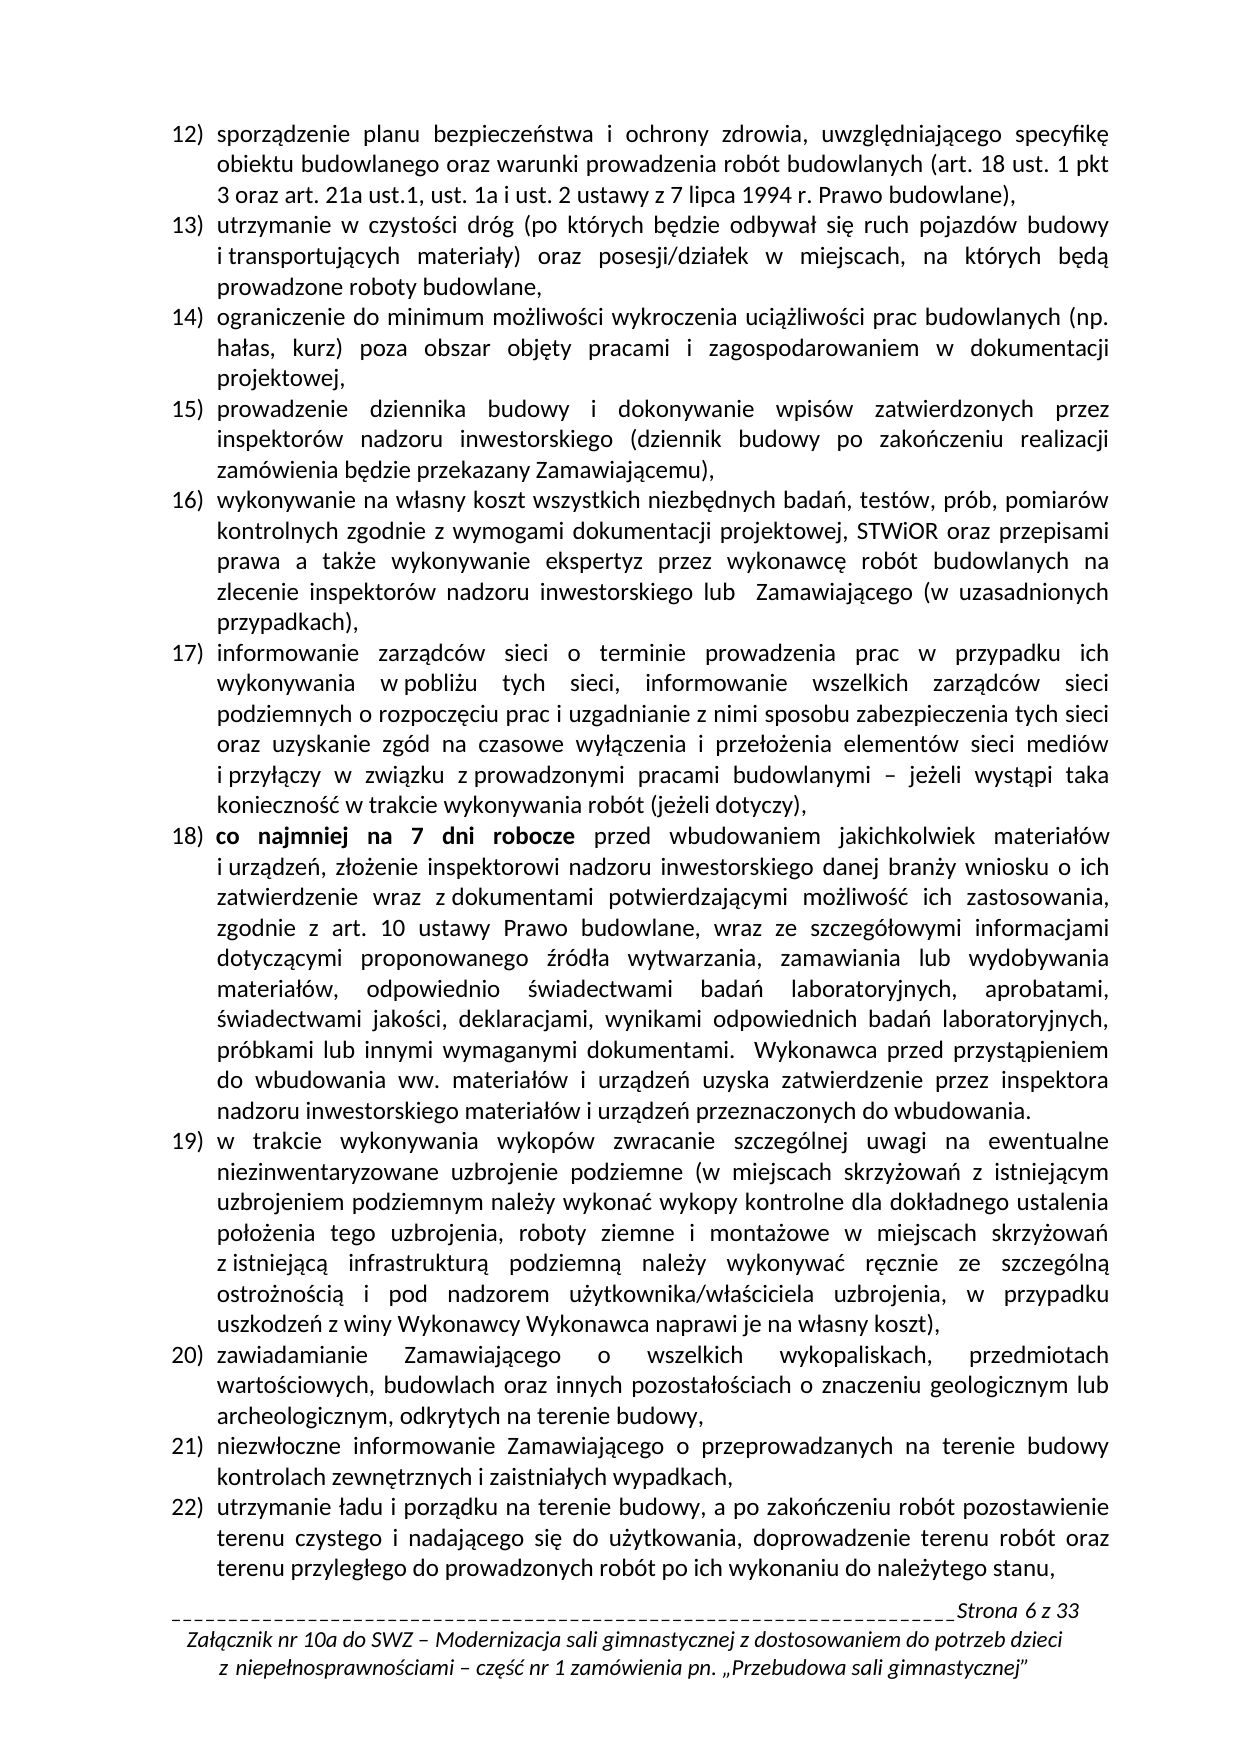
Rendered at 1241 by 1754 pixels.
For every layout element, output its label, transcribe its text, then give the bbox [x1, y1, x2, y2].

list utrzymanie ładu i porządku na terenie budowy, a po zakończeniu robót pozostawienie terenu czystego i nadającego się do użytkowania, doprowadzenie terenu robót oraz terenu przyległego do prowadzonych robót po ich wykonaniu do należytego stanu, [171, 1492, 1110, 1583]
list co najmniej na 7 dni robocze przed wbudowaniem jakichkolwiek materiałów i urządzeń, złożenie inspektorowi nadzoru inwestorskiego danej branży wniosku o ich zatwierdzenie wraz z dokumentami potwierdzającymi możliwość ich zastosowania, zgodnie z art. 10 ustawy Prawo budowlane, wraz ze szczegółowymi informacjami dotyczącymi proponowanego źródła wytwarzania, zamawiania lub wydobywania materiałów, odpowiednio świadectwami badań laboratoryjnych, aprobatami, świadectwami jakości, deklaracjami, wynikami odpowiednich badań laboratoryjnych, próbkami lub innymi wymaganymi dokumentami. Wykonawca przed przystąpieniem do wbudowania ww. materiałów i urządzeń uzyska zatwierdzenie przez inspektora nadzoru inwestorskiego materiałów i urządzeń przeznaczonych do wbudowania. [171, 820, 1110, 1125]
list niezwłoczne informowanie Zamawiającego o przeprowadzanych na terenie budowy kontrolach zewnętrznych i zaistniałych wypadkach, [171, 1431, 1110, 1492]
list sporządzenie planu bezpieczeństwa i ochrony zdrowia, uwzględniającego specyfikę obiektu budowlanego oraz warunki prowadzenia robót budowlanych (art. 18 ust. 1 pkt 3 oraz art. 21a ust.1, ust. 1a i ust. 2 ustawy z 7 lipca 1994 r. Prawo budowlane), [171, 118, 1110, 210]
list wykonywanie na własny koszt wszystkich niezbędnych badań, testów, prób, pomiarów kontrolnych zgodnie z wymogami dokumentacji projektowej, STWiOR oraz przepisami prawa a także wykonywanie ekspertyz przez wykonawcę robót budowlanych na zlecenie inspektorów nadzoru inwestorskiego lub Zamawiającego (w uzasadnionych przypadkach), [171, 484, 1110, 637]
list prowadzenie dziennika budowy i dokonywanie wpisów zatwierdzonych przez inspektorów nadzoru inwestorskiego (dziennik budowy po zakończeniu realizacji zamówienia będzie przekazany Zamawiającemu), [171, 393, 1110, 484]
list w trakcie wykonywania wykopów zwracanie szczególnej uwagi na ewentualne niezinwentaryzowane uzbrojenie podziemne (w miejscach skrzyżowań z istniejącym uzbrojeniem podziemnym należy wykonać wykopy kontrolne dla dokładnego ustalenia położenia tego uzbrojenia, roboty ziemne i montażowe w miejscach skrzyżowań z istniejącą infrastrukturą podziemną należy wykonywać ręcznie ze szczególną ostrożnością i pod nadzorem użytkownika/właściciela uzbrojenia, w przypadku uszkodzeń z winy Wykonawcy Wykonawca naprawi je na własny koszt), [171, 1125, 1110, 1339]
list informowanie zarządców sieci o terminie prowadzenia prac w przypadku ich wykonywania w pobliżu tych sieci, informowanie wszelkich zarządców sieci podziemnych o rozpoczęciu prac i uzgadnianie z nimi sposobu zabezpieczenia tych sieci oraz uzyskanie zgód na czasowe wyłączenia i przełożenia elementów sieci mediów i przyłączy w związku z prowadzonymi pracami budowlanymi – jeżeli wystąpi taka konieczność w trakcie wykonywania robót (jeżeli dotyczy), [171, 637, 1110, 820]
list utrzymanie w czystości dróg (po których będzie odbywał się ruch pojazdów budowy i transportujących materiały) oraz posesji/działek w miejscach, na których będą prowadzone roboty budowlane, [171, 210, 1110, 301]
list zawiadamianie Zamawiającego o wszelkich wykopaliskach, przedmiotach wartościowych, budowlach oraz innych pozostałościach o znaczeniu geologicznym lub archeologicznym, odkrytych na terenie budowy, [171, 1339, 1110, 1431]
list ograniczenie do minimum możliwości wykroczenia uciążliwości prac budowlanych (np. hałas, kurz) poza obszar objęty pracami i zagospodarowaniem w dokumentacji projektowej, [171, 301, 1110, 393]
